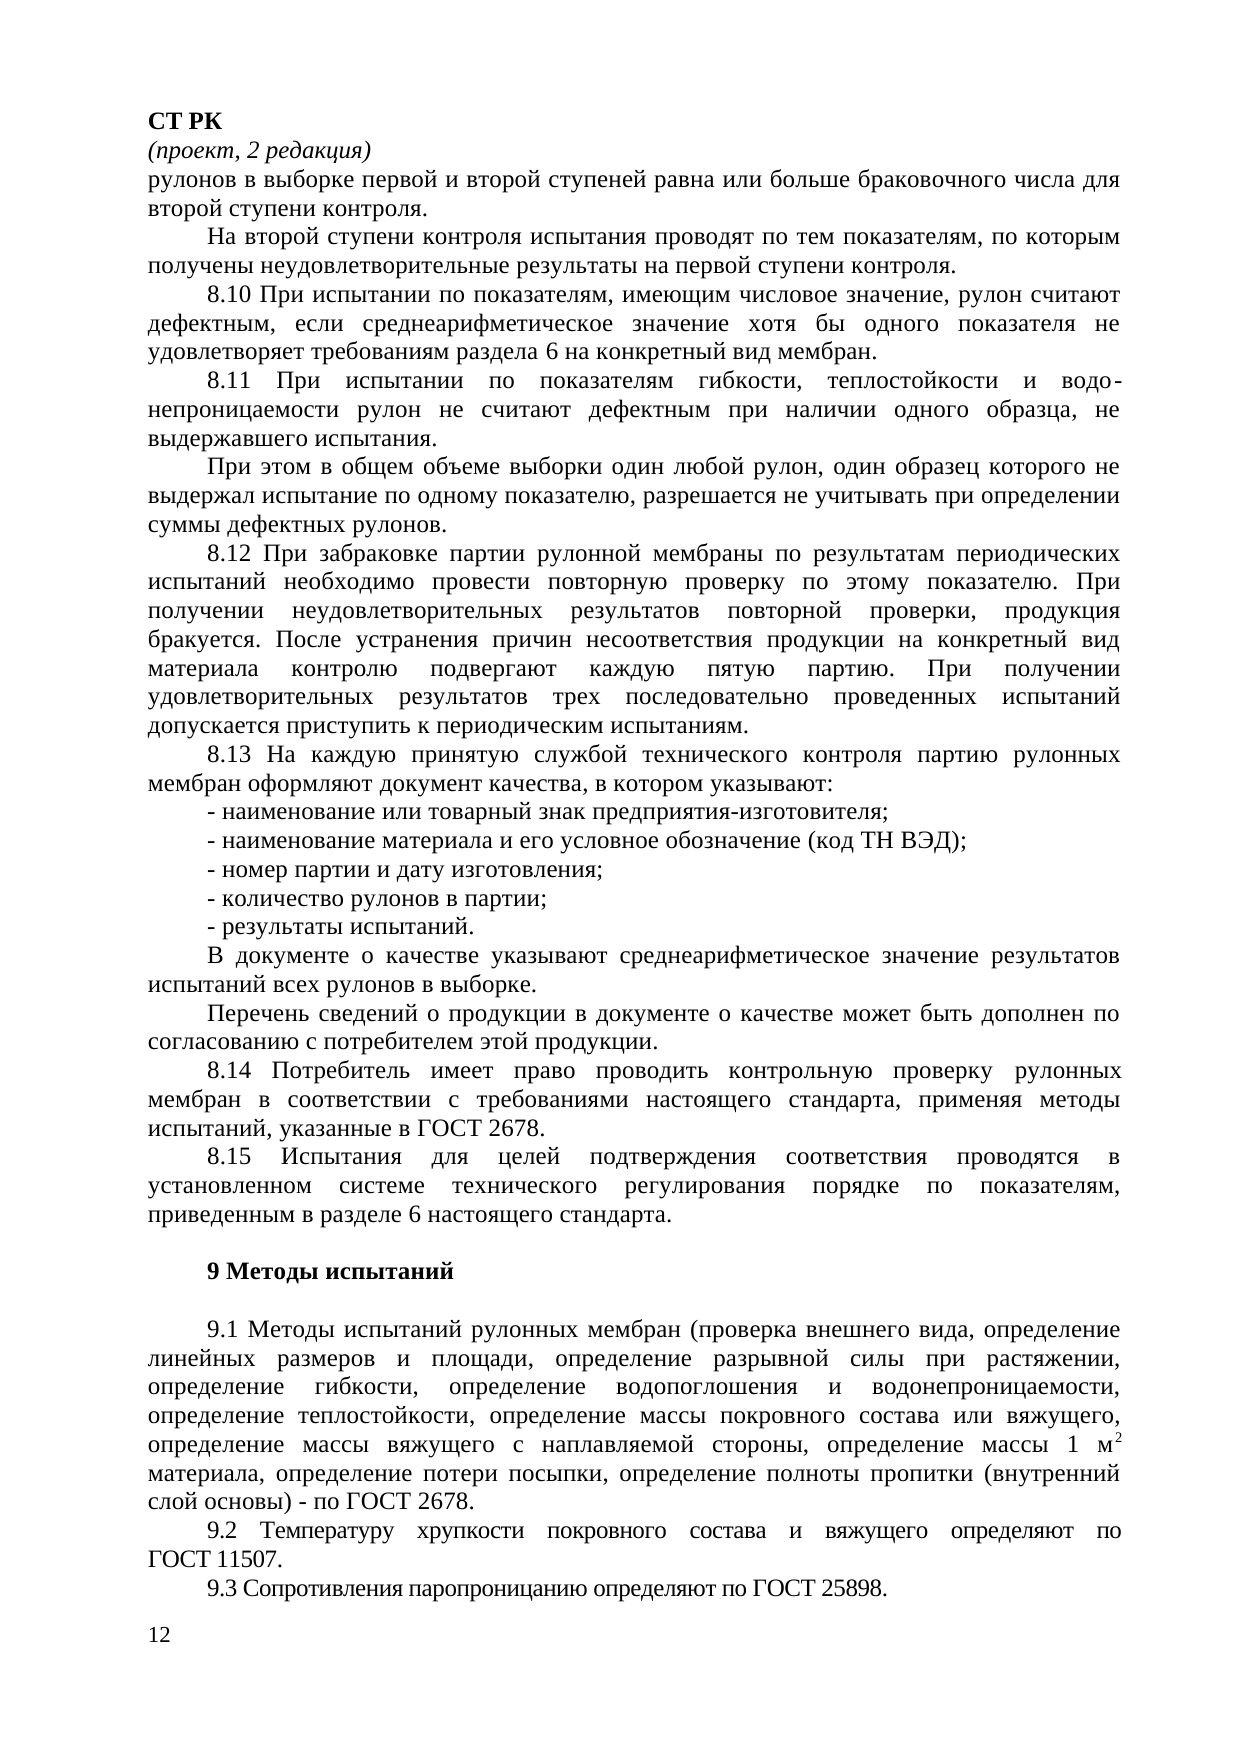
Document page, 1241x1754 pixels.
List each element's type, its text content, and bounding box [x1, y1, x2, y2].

text 8.12 При забраковке партии рулонной мембраны по результатам периодических испытаний необходимо провести повторную проверку по этому показателю. При получении неудовлетворительных результатов повторной проверки, продукция бракуется. После устранения причин несоответствия продукции на конкретный вид материала контролю подвергают каждую пятую партию. При получении удовлетворительных результатов трех последовательно проведенных испытаний допускается приступить к периодическим испытаниям. [148, 538, 1122, 739]
text При этом в общем объеме выборки один любой рулон, один образец которого не выдержал испытание по одному показателю, разрешается не учитывать при определении суммы дефектных рулонов. [148, 451, 1122, 538]
text 9.3 Сопротивления паропроницанию определяют по ГОСТ 25898. [148, 1573, 1122, 1601]
text 8.11 При испытании по показателям гибкости, теплостойкости и водонепроницаемости рулон не считают дефектным при наличии одного образца, не выдержавшего испытания. [148, 365, 1122, 451]
text - номер партии и дату изготовления; [148, 854, 1122, 883]
text В документе о качестве указывают среднеарифметическое значение результатов испытаний всех рулонов в выборке. [148, 940, 1122, 998]
text 8.14 Потребитель имеет право проводить контрольную проверку рулонных мембран в соответствии с требованиями настоящего стандарта, применяя методы испытаний, указанные в ГОСТ 2678. [148, 1055, 1122, 1141]
text 9 Методы испытаний [148, 1256, 1122, 1285]
text Перечень сведений о продукции в документе о качестве может быть дополнен по согласованию с потребителем этой продукции. [148, 998, 1122, 1055]
text 8.10 При испытании по показателям, имеющим числовое значение, рулон считают дефектным, если среднеарифметическое значение хотя бы одного показателя не удовлетворяет требованиям раздела 6 на конкретный вид мембран. [148, 279, 1122, 365]
text 9.2 Температуру хрупкости покровного состава и вяжущего определяют по ГОСТ 11507. [148, 1515, 1122, 1573]
text - наименование материала и его условное обозначение (код ТН ВЭД); [148, 825, 1122, 854]
text На второй ступени контроля испытания проводят по тем показателям, по которым получены неудовлетворительные результаты на первой ступени контроля. [148, 221, 1122, 279]
text 8.15 Испытания для целей подтверждения соответствия проводятся в установленном системе технического регулирования порядке по показателям, приведенным в разделе 6 настоящего стандарта. [148, 1141, 1122, 1228]
text 9.1 Методы испытаний рулонных мембран (проверка внешнего вида, определение линейных размеров и площади, определение разрывной силы при растяжении, определение гибкости, определение водопоглошения и водонепроницаемости, определение теплостойкости, определение массы покровного состава или вяжущего, определение массы вяжущего с наплавляемой стороны, определение массы 1 м2 материала, определение потери посыпки, определение полноты пропитки (внутренний слой основы) - по ГОСТ 2678. [148, 1314, 1122, 1515]
text - количество рулонов в партии; [148, 883, 1122, 911]
text - наименование или товарный знак предприятия-изготовителя; [148, 796, 1122, 825]
text 8.13 На каждую принятую службой технического контроля партию рулонных мембран оформляют документ качества, в котором указывают: [148, 739, 1122, 796]
text - результаты испытаний. [148, 911, 1122, 940]
